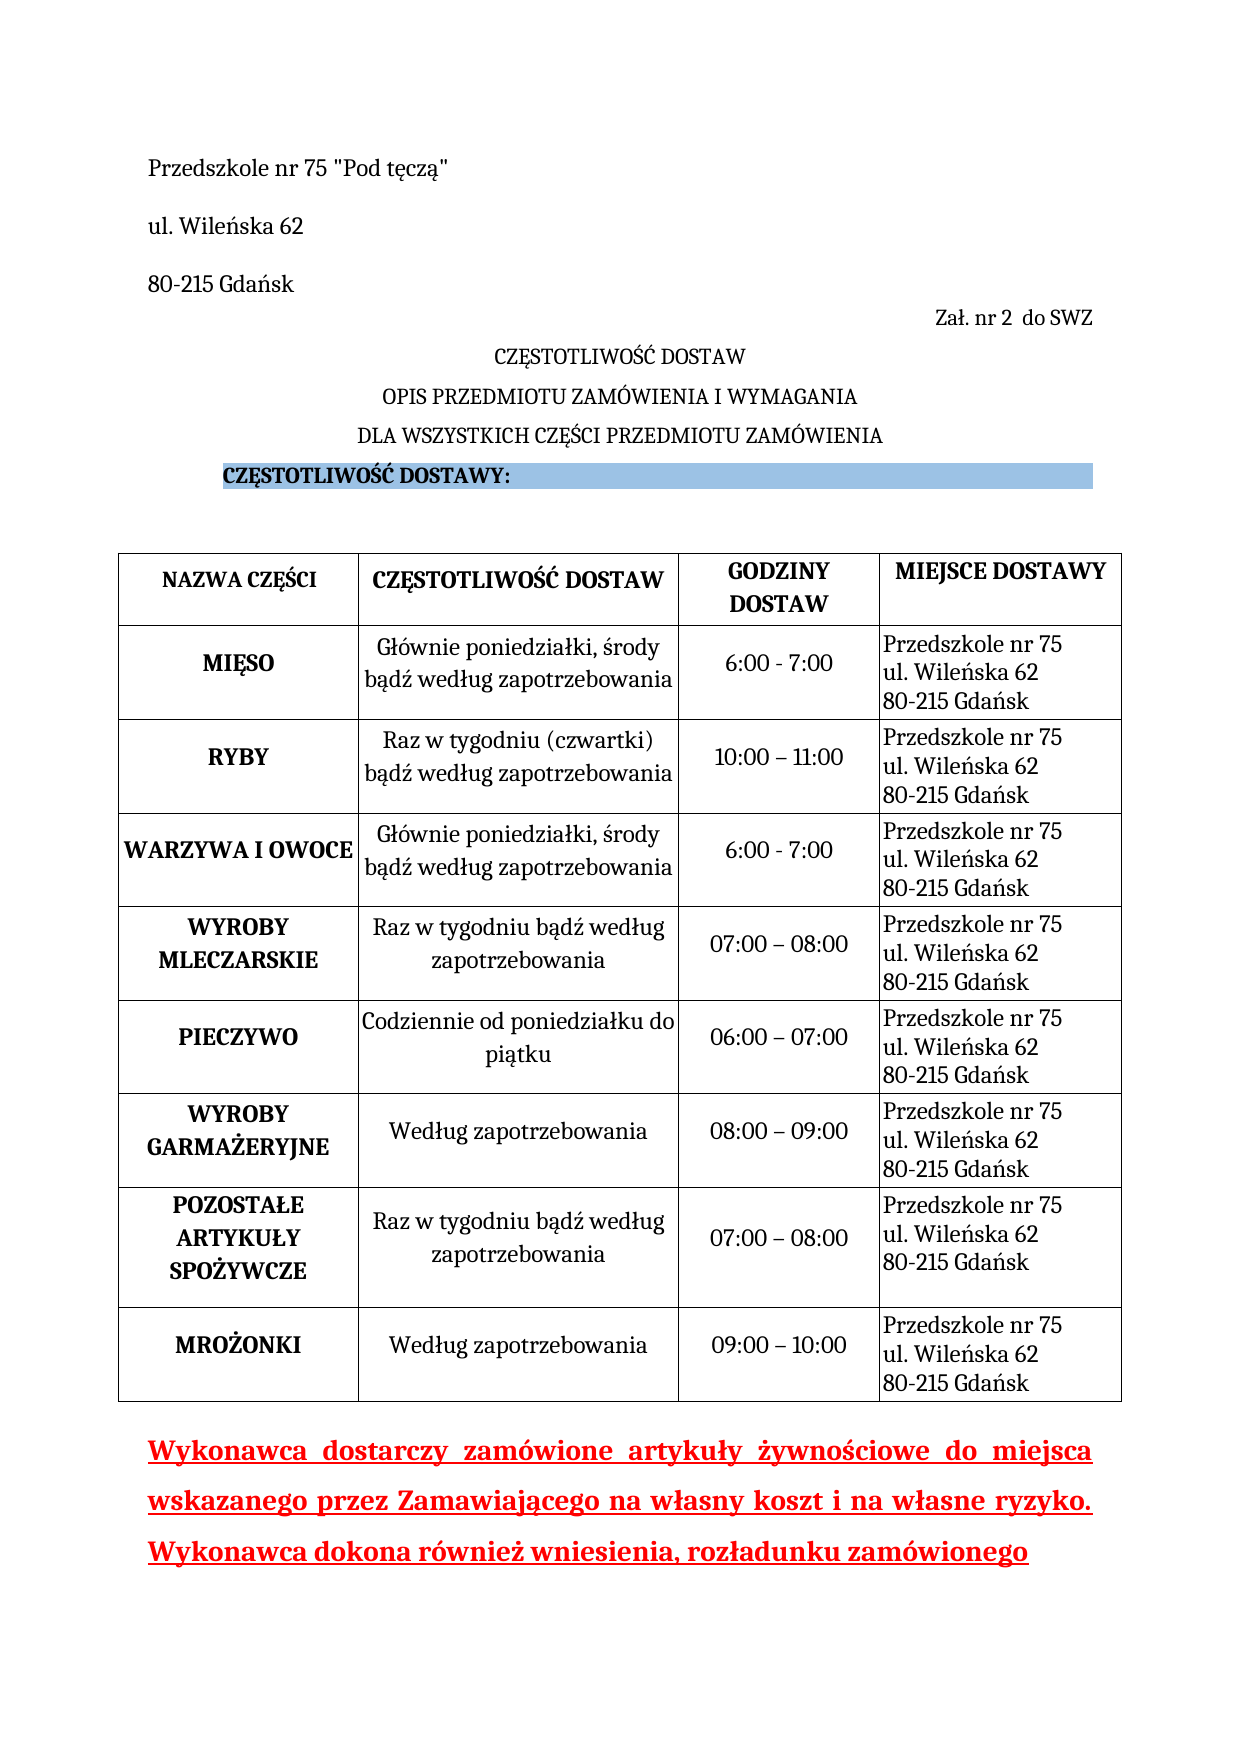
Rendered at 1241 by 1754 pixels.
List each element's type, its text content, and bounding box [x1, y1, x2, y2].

table_cell MROŻONKI [119, 1308, 358, 1401]
table_cell Codziennie od poniedziałku do piątku [359, 1001, 678, 1093]
text Wykonawca dostarczy zamówione artykuły żywnościowe do miejsca wskazanego przez Zamawiającego na własny koszt i na własne ryzyko. Wykonawca dokona również wniesienia, rozładunku zamówionego [148, 1434, 1093, 1462]
text Wykonawca dostarczy zamówione artykuły żywnościowe do miejsca wskazanego przez Zamawiającego na własny koszt i na własne ryzyko. Wykonawca dokona również wniesienia, rozładunku zamówionego [148, 1464, 1093, 1513]
text Przedszkole nr 75 "Pod tęczą" [148, 154, 1093, 183]
text Wykonawca dostarczy zamówione artykuły żywnościowe do miejsca wskazanego przez Zamawiającego na własny koszt i na własne ryzyko. Wykonawca dokona również wniesienia, rozładunku zamówionego [148, 1515, 1093, 1568]
table_cell Przedszkole nr 75 ul. Wileńska 62 80-215 Gdańsk [880, 1094, 1121, 1187]
table_cell Przedszkole nr 75 ul. Wileńska 62 80-215 Gdańsk [880, 1001, 1121, 1093]
text Zał. nr 2 do SWZ [148, 305, 1093, 331]
text ul. Wileńska 62 [148, 212, 1093, 241]
table_cell WYROBY GARMAŻERYJNE [119, 1094, 358, 1187]
table_cell Przedszkole nr 75 ul. Wileńska 62 80-215 Gdańsk [880, 1188, 1121, 1307]
table_cell MIĘSO [119, 626, 358, 719]
table_cell Przedszkole nr 75 ul. Wileńska 62 80-215 Gdańsk [880, 1308, 1121, 1401]
table_cell Według zapotrzebowania [359, 1094, 678, 1187]
table_cell PIECZYWO [119, 1001, 358, 1093]
table_header CZĘSTOTLIWOŚĆ DOSTAW [359, 554, 678, 625]
text OPIS PRZEDMIOTU ZAMÓWIENIA I WYMAGANIA [148, 384, 1093, 410]
table_cell Głównie poniedziałki, środy bądź według zapotrzebowania [359, 626, 678, 719]
text CZĘSTOTLIWOŚĆ DOSTAW [148, 344, 1093, 371]
table_cell WYROBY MLECZARSKIE [119, 907, 358, 999]
text DLA WSZYSTKICH CZĘŚCI PRZEDMIOTU ZAMÓWIENIA [148, 423, 1093, 449]
table_cell Raz w tygodniu bądź według zapotrzebowania [359, 907, 678, 999]
table_cell Raz w tygodniu bądź według zapotrzebowania [359, 1188, 678, 1307]
table_cell 07:00 – 08:00 [679, 907, 879, 999]
table_header NAZWA CZĘŚCI [119, 554, 358, 625]
table_cell Przedszkole nr 75 ul. Wileńska 62 80-215 Gdańsk [880, 814, 1121, 906]
table_cell WARZYWA I OWOCE [119, 814, 358, 906]
table_cell 10:00 – 11:00 [679, 720, 879, 812]
table_cell 07:00 – 08:00 [679, 1188, 879, 1307]
table_cell Przedszkole nr 75 ul. Wileńska 62 80-215 Gdańsk [880, 720, 1121, 812]
table_cell RYBY [119, 720, 358, 812]
table_cell POZOSTAŁE ARTYKUŁY SPOŻYWCZE [119, 1188, 358, 1307]
table_cell 08:00 – 09:00 [679, 1094, 879, 1187]
text 80-215 Gdańsk [148, 270, 1093, 298]
table_cell Według zapotrzebowania [359, 1308, 678, 1401]
table_cell Przedszkole nr 75 ul. Wileńska 62 80-215 Gdańsk [880, 907, 1121, 999]
table_cell 6:00 - 7:00 [679, 814, 879, 906]
table_header GODZINY DOSTAW [679, 554, 879, 625]
table_cell Przedszkole nr 75 ul. Wileńska 62 80-215 Gdańsk [880, 626, 1121, 719]
table_cell 6:00 - 7:00 [679, 626, 879, 719]
list CZĘSTOTLIWOŚĆ DOSTAWY: [223, 463, 1093, 489]
table_cell 09:00 – 10:00 [679, 1308, 879, 1401]
table_cell Głównie poniedziałki, środy bądź według zapotrzebowania [359, 814, 678, 906]
table_header MIEJSCE DOSTAWY [880, 554, 1121, 625]
table_cell Raz w tygodniu (czwartki) bądź według zapotrzebowania [359, 720, 678, 812]
table_cell 06:00 – 07:00 [679, 1001, 879, 1093]
